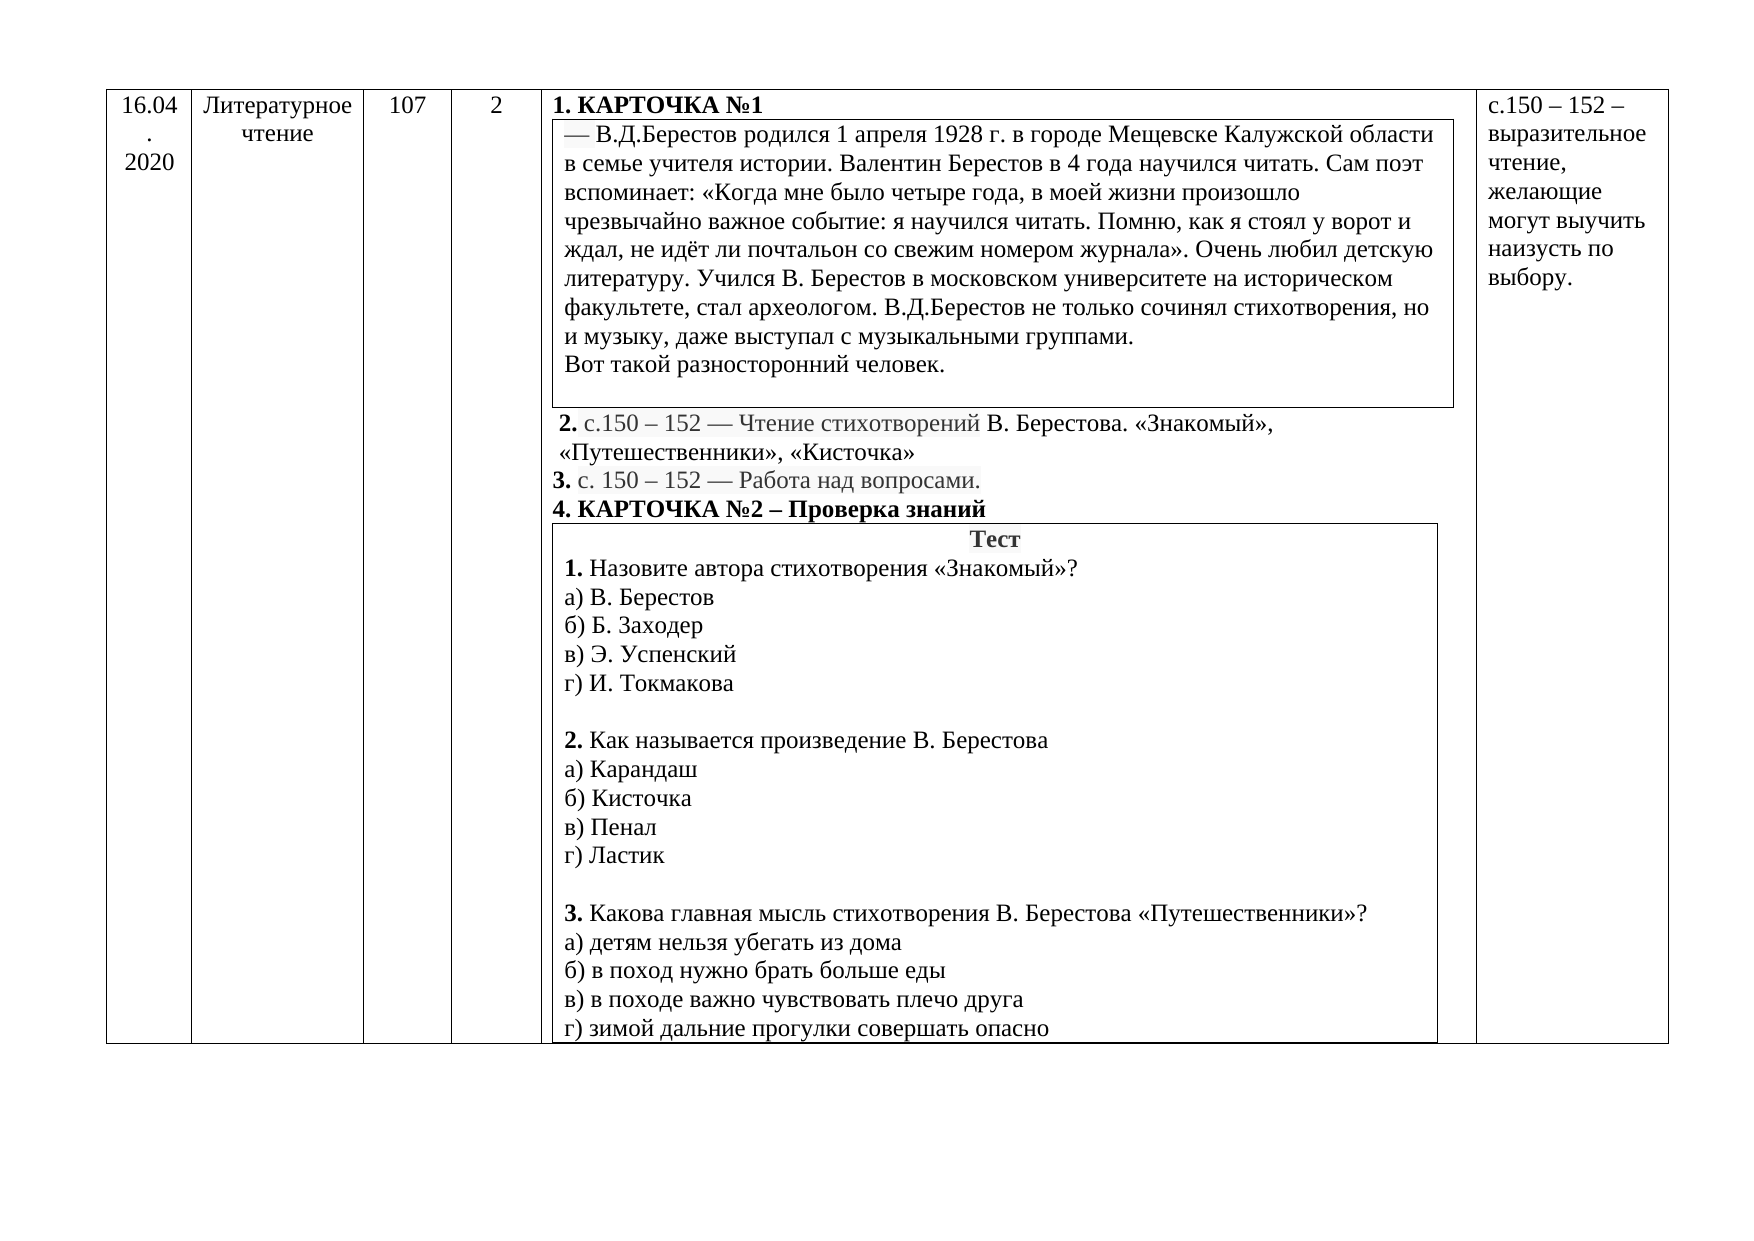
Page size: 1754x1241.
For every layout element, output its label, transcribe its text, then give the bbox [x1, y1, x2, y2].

table_cell Литературное чтение [192, 90, 363, 1043]
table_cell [542, 90, 1476, 1043]
table_cell 16.04. 2020 [107, 90, 191, 1043]
table_cell 107 [364, 90, 451, 1043]
table_cell 2 [452, 90, 541, 1043]
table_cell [1477, 90, 1668, 1043]
